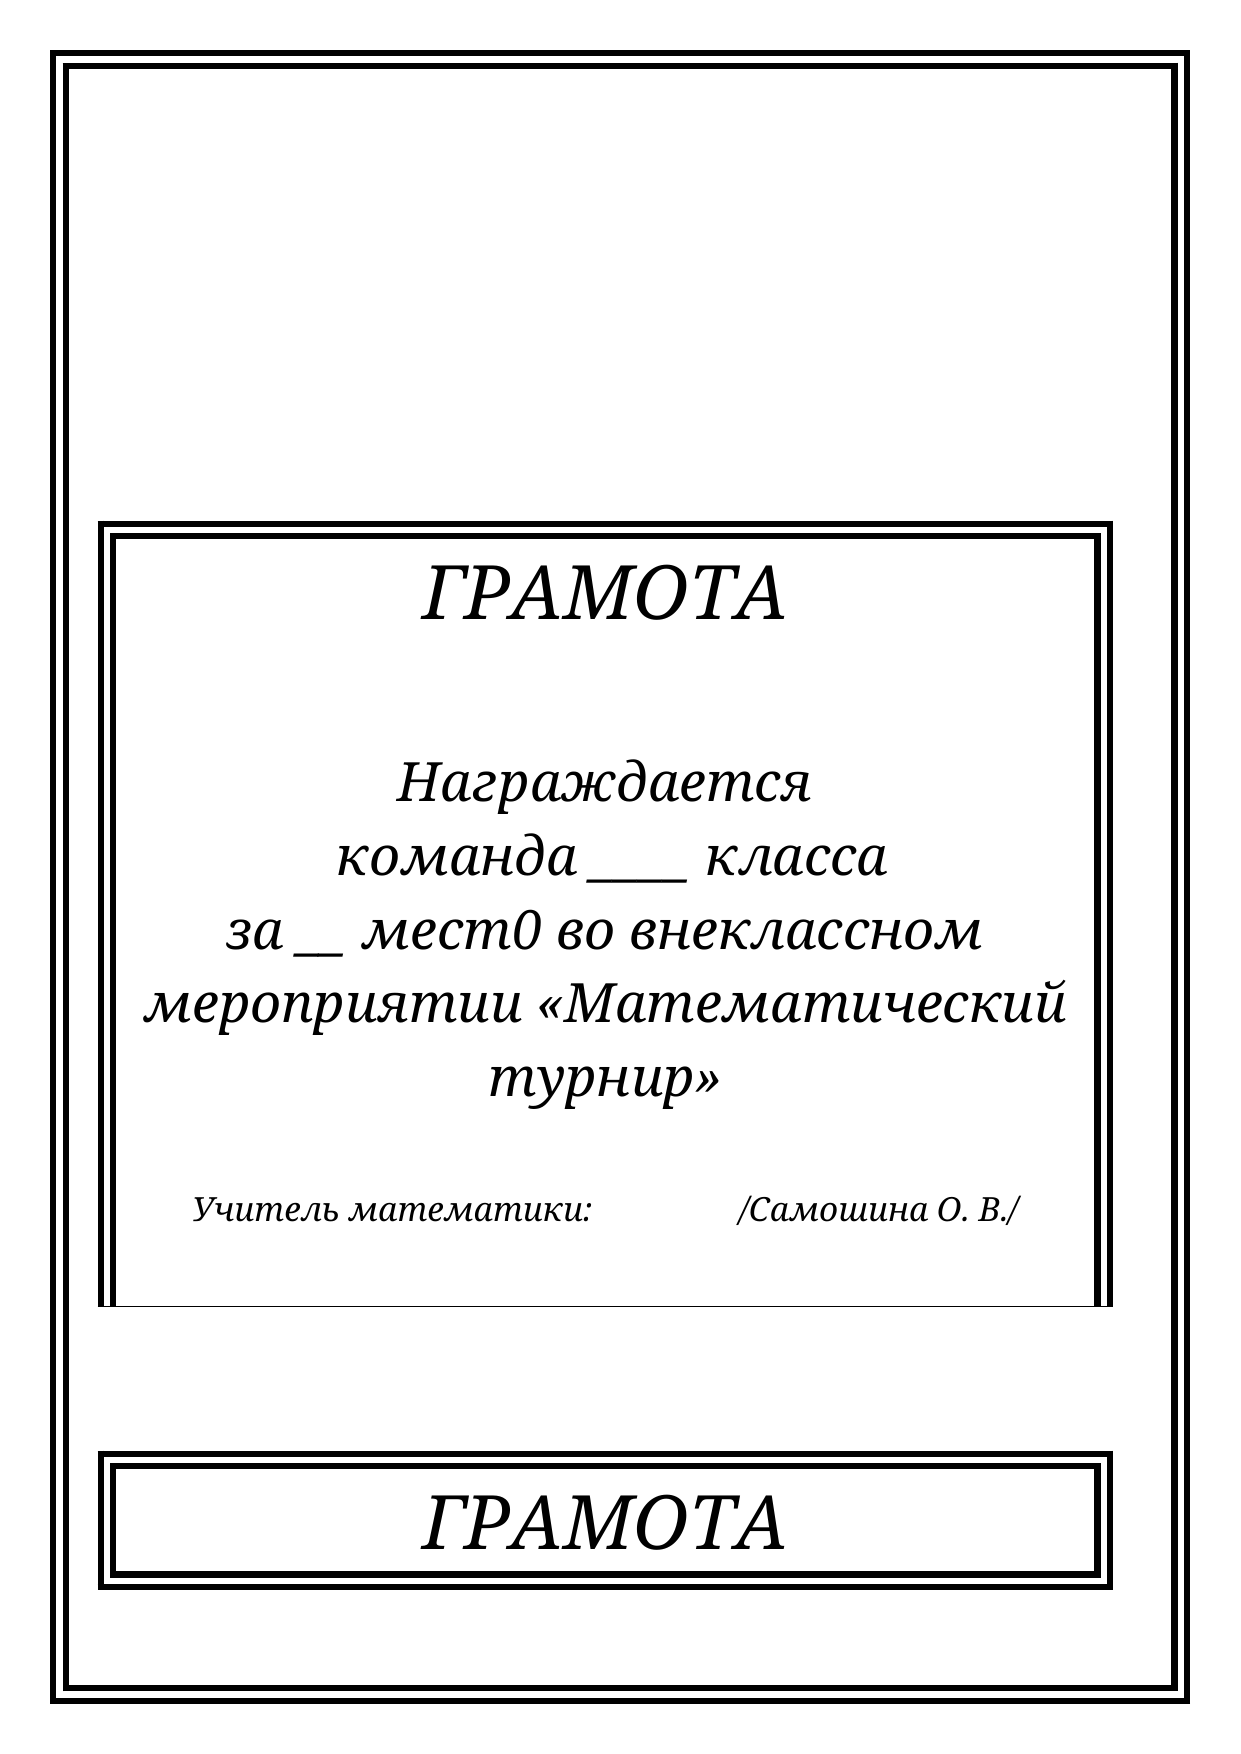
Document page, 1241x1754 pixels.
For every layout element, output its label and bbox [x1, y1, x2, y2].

table_header [107, 1457, 1104, 1571]
table_header [107, 527, 1104, 1306]
